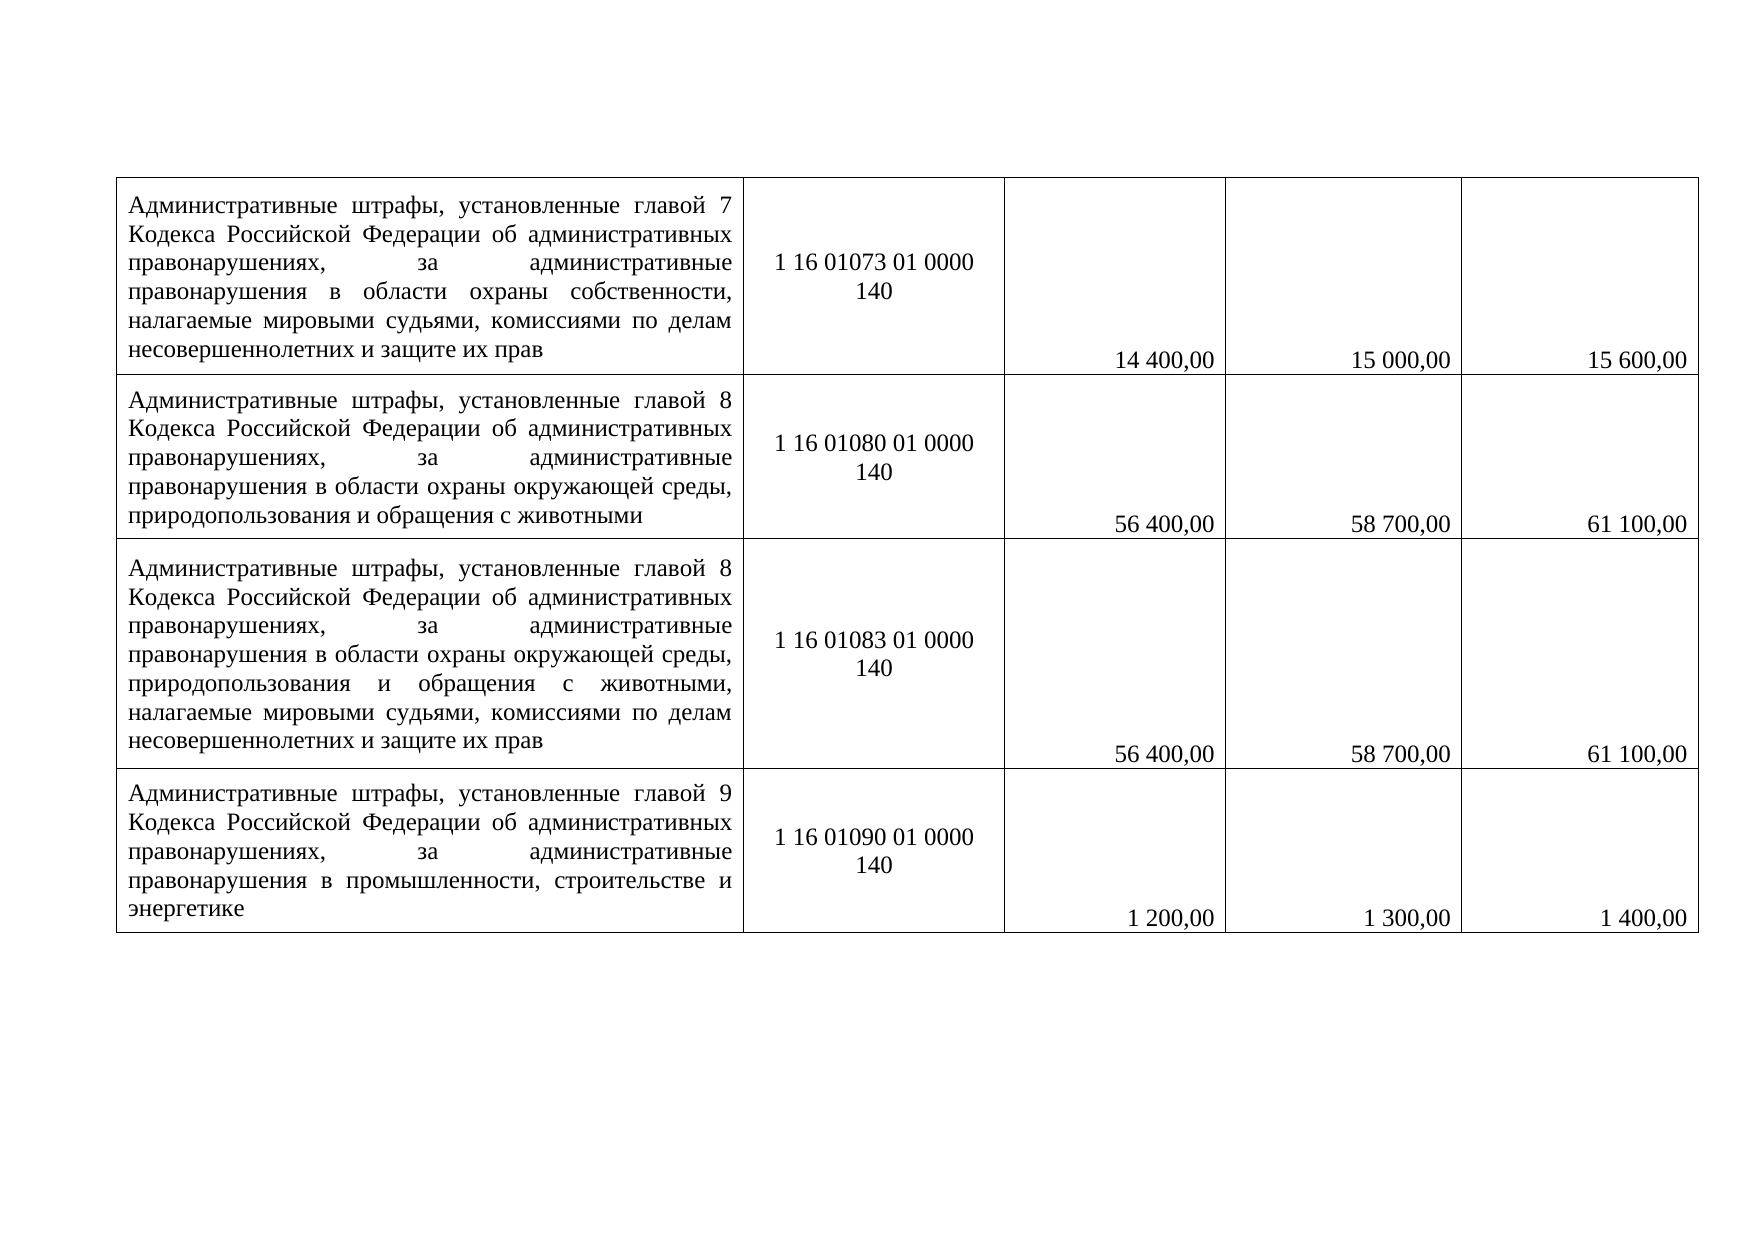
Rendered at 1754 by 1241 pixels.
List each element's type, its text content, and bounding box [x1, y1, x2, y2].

table_cell 58 700,00 [1226, 539, 1461, 768]
table_cell 1 400,00 [1462, 769, 1698, 932]
table_cell 56 400,00 [1005, 539, 1225, 768]
table_cell 1 300,00 [1226, 769, 1461, 932]
table_cell 61 100,00 [1462, 375, 1698, 538]
table_cell 1 16 01090 01 0000 140 [744, 769, 1004, 932]
table_cell Административные штрафы, установленные главой 9 Кодекса Российской Федерации об административных правонарушениях, за административные правонарушения в промышленности, строительстве и энергетике [117, 769, 743, 932]
table_cell 1 16 01073 01 0000 140 [744, 178, 1004, 374]
table_cell 58 700,00 [1226, 375, 1461, 538]
table_cell Административные штрафы, установленные главой 7 Кодекса Российской Федерации об административных правонарушениях, за административные правонарушения в области охраны собственности, налагаемые мировыми судьями, комиссиями по делам несовершеннолетних и защите их прав [117, 178, 743, 374]
table_cell 1 200,00 [1005, 769, 1225, 932]
table_cell 56 400,00 [1005, 375, 1225, 538]
table_cell 61 100,00 [1462, 539, 1698, 768]
table_cell Административные штрафы, установленные главой 8 Кодекса Российской Федерации об административных правонарушениях, за административные правонарушения в области охраны окружающей среды, природопользования и обращения с животными [117, 375, 743, 538]
table_cell 1 16 01083 01 0000 140 [744, 539, 1004, 768]
table_cell Административные штрафы, установленные главой 8 Кодекса Российской Федерации об административных правонарушениях, за административные правонарушения в области охраны окружающей среды, природопользования и обращения с животными, налагаемые мировыми судьями, комиссиями по делам несовершеннолетних и защите их прав [117, 539, 743, 768]
table_cell 15 000,00 [1226, 178, 1461, 374]
table_cell 1 16 01080 01 0000 140 [744, 375, 1004, 538]
table_cell 15 600,00 [1462, 178, 1698, 374]
table_cell 14 400,00 [1005, 178, 1225, 374]
